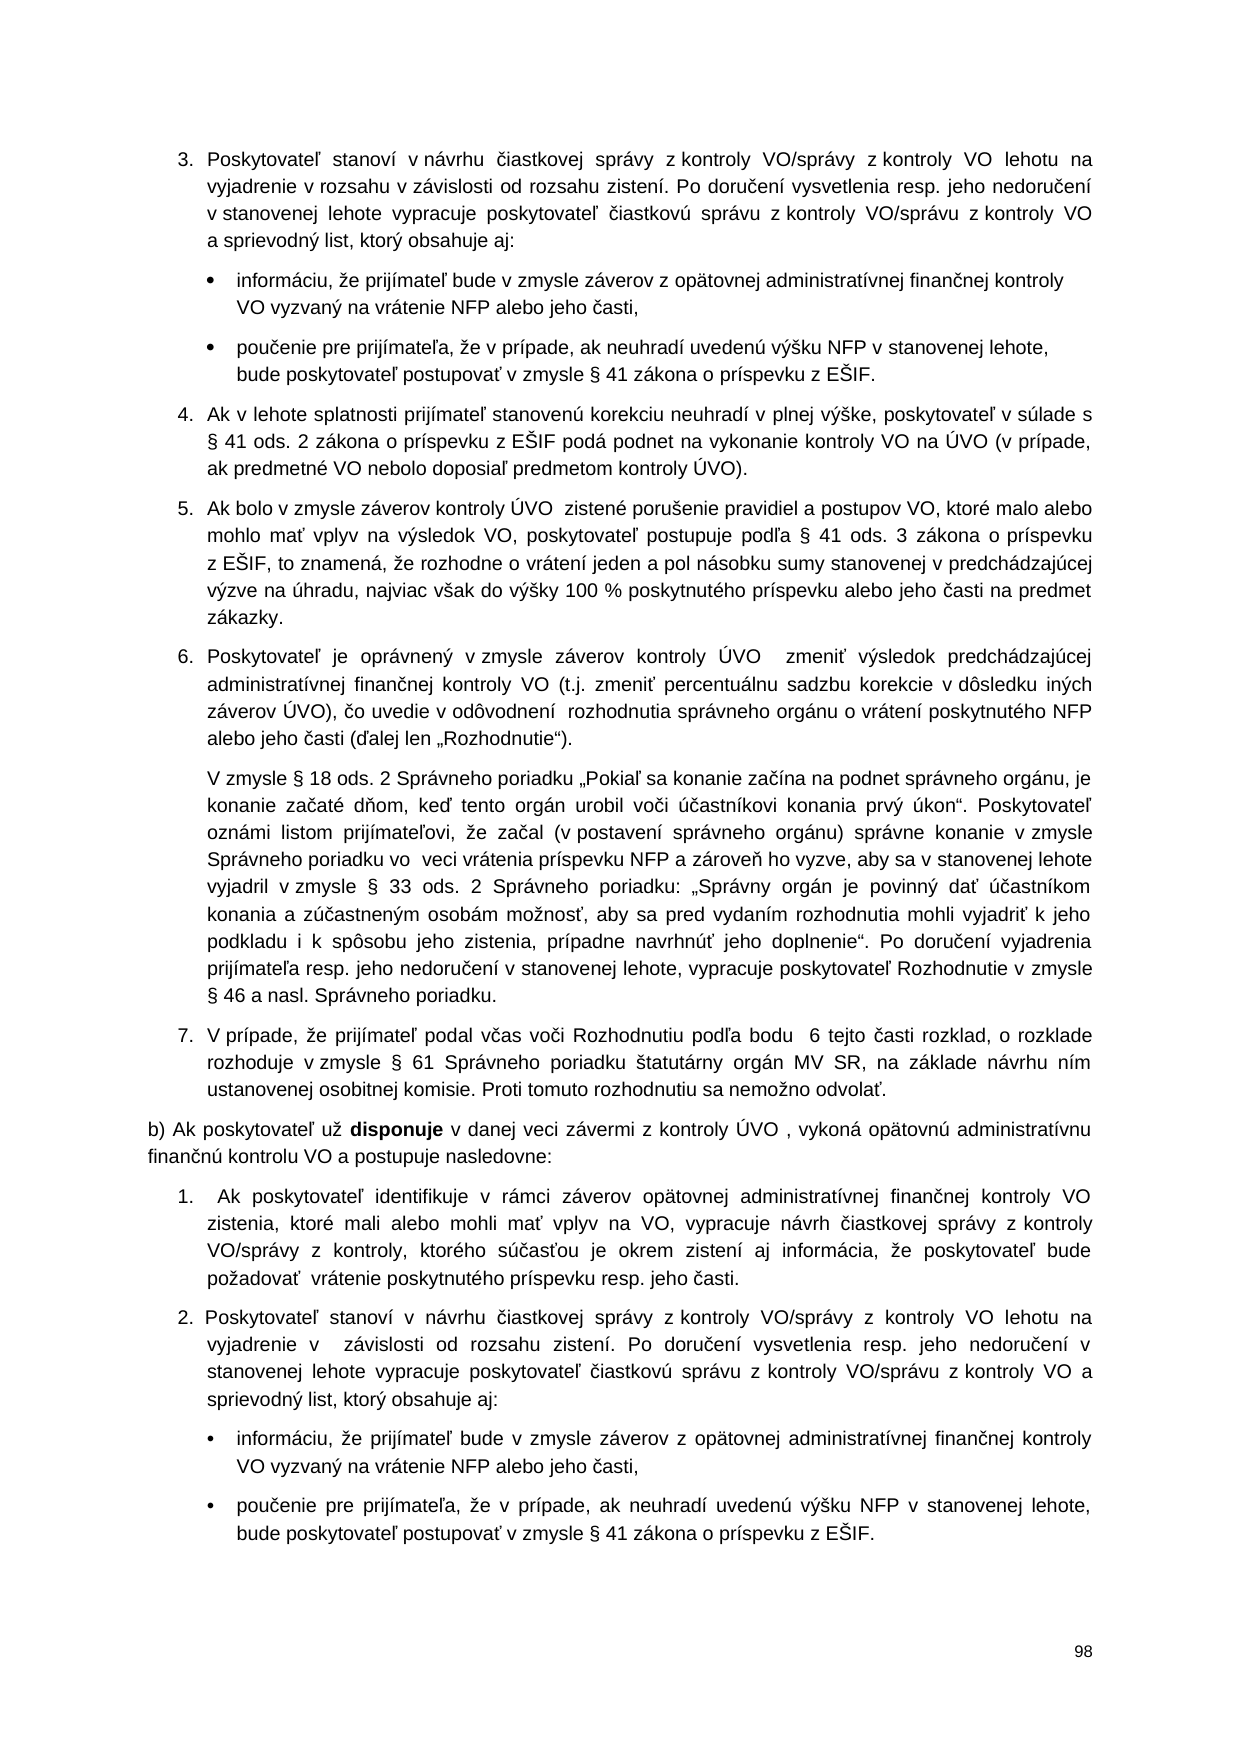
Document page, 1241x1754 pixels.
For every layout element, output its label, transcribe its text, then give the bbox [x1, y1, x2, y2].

text 2. Poskytovateľ stanoví v návrhu čiastkovej správy z kontroly VO/správy z kontroly VO lehotu na vyjadrenie v závislosti od rozsahu zistení. Po doručení vysvetlenia resp. jeho nedoručení v stanovenej lehote vypracuje poskytovateľ čiastkovú správu z kontroly VO/správu z kontroly VO a sprievodný list, ktorý obsahuje aj: [177, 1306, 1092, 1410]
text • informáciu, že prijímateľ bude v zmysle záverov z opätovnej administratívnej finančnej kontroly VO vyzvaný na vrátenie NFP alebo jeho časti, [207, 1427, 1092, 1477]
list Ak v lehote splatnosti prijímateľ stanovenú korekciu neuhradí v plnej výške, poskytovateľ v súlade s § 41 ods. 2 zákona o príspevku z EŠIF podá podnet na vykonanie kontroly VO na ÚVO (v prípade, ak predmetné VO nebolo doposiaľ predmetom kontroly ÚVO). [177, 403, 1092, 480]
list Ak bolo v zmysle záverov kontroly ÚVO zistené porušenie pravidiel a postupov VO, ktoré malo alebo mohlo mať vplyv na výsledok VO, poskytovateľ postupuje podľa § 41 ods. 3 zákona o príspevku z EŠIF, to znamená, že rozhodne o vrátení jeden a pol násobku sumy stanovenej v predchádzajúcej výzve na úhradu, najviac však do výšky 100 % poskytnutého príspevku alebo jeho časti na predmet zákazky. [177, 497, 1092, 628]
text b) Ak poskytovateľ už disponuje v danej veci závermi z kontroly ÚVO , vykoná opätovnú administratívnu finančnú kontrolu VO a postupuje nasledovne: [148, 1118, 1092, 1168]
text informáciu, že prijímateľ bude v zmysle záverov z opätovnej administratívnej finančnej kontroly VO vyzvaný na vrátenie NFP alebo jeho časti, [207, 269, 1092, 319]
list Poskytovateľ je oprávnený v zmysle záverov kontroly ÚVO zmeniť výsledok predchádzajúcej administratívnej finančnej kontroly VO (t.j. zmeniť percentuálnu sadzbu korekcie v dôsledku iných záverov ÚVO), čo uvedie v odôvodnení rozhodnutia správneho orgánu o vrátení poskytnutého NFP alebo jeho časti (ďalej len „Rozhodnutie“). [177, 645, 1092, 750]
text poučenie pre prijímateľa, že v prípade, ak neuhradí uvedenú výšku NFP v stanovenej lehote, bude poskytovateľ postupovať v zmysle § 41 zákona o príspevku z EŠIF. [207, 336, 1092, 386]
list V prípade, že prijímateľ podal včas voči Rozhodnutiu podľa bodu 6 tejto časti rozklad, o rozklade rozhoduje v zmysle § 61 Správneho poriadku štatutárny orgán MV SR, na základe návrhu ním ustanovenej osobitnej komisie. Proti tomuto rozhodnutiu sa nemožno odvolať. [177, 1024, 1092, 1101]
list Poskytovateľ stanoví v návrhu čiastkovej správy z kontroly VO/správy z kontroly VO lehotu na vyjadrenie v rozsahu v závislosti od rozsahu zistení. Po doručení vysvetlenia resp. jeho nedoručení v stanovenej lehote vypracuje poskytovateľ čiastkovú správu z kontroly VO/správu z kontroly VO a sprievodný list, ktorý obsahuje aj: [177, 148, 1092, 252]
text • poučenie pre prijímateľa, že v prípade, ak neuhradí uvedenú výšku NFP v stanovenej lehote, bude poskytovateľ postupovať v zmysle § 41 zákona o príspevku z EŠIF. [207, 1494, 1092, 1544]
list V zmysle § 18 ods. 2 Správneho poriadku „Pokiaľ sa konanie začína na podnet správneho orgánu, je konanie začaté dňom, keď tento orgán urobil voči účastníkovi konania prvý úkon“. Poskytovateľ oznámi listom prijímateľovi, že začal (v postavení správneho orgánu) správne konanie v zmysle Správneho poriadku vo veci vrátenia príspevku NFP a zároveň ho vyzve, aby sa v stanovenej lehote vyjadril v zmysle § 33 ods. 2 Správneho poriadku: „Správny orgán je povinný dať účastníkom konania a zúčastneným osobám možnosť, aby sa pred vydaním rozhodnutia mohli vyjadriť k jeho podkladu i k spôsobu jeho zistenia, prípadne navrhnúť jeho doplnenie“. Po doručení vyjadrenia prijímateľa resp. jeho nedoručení v stanovenej lehote, vypracuje poskytovateľ Rozhodnutie v zmysle § 46 a nasl. Správneho poriadku. [207, 767, 1092, 1007]
text 1. Ak poskytovateľ identifikuje v rámci záverov opätovnej administratívnej finančnej kontroly VO zistenia, ktoré mali alebo mohli mať vplyv na VO, vypracuje návrh čiastkovej správy z kontroly VO/správy z kontroly, ktorého súčasťou je okrem zistení aj informácia, že poskytovateľ bude požadovať vrátenie poskytnutého príspevku resp. jeho časti. [177, 1185, 1092, 1289]
